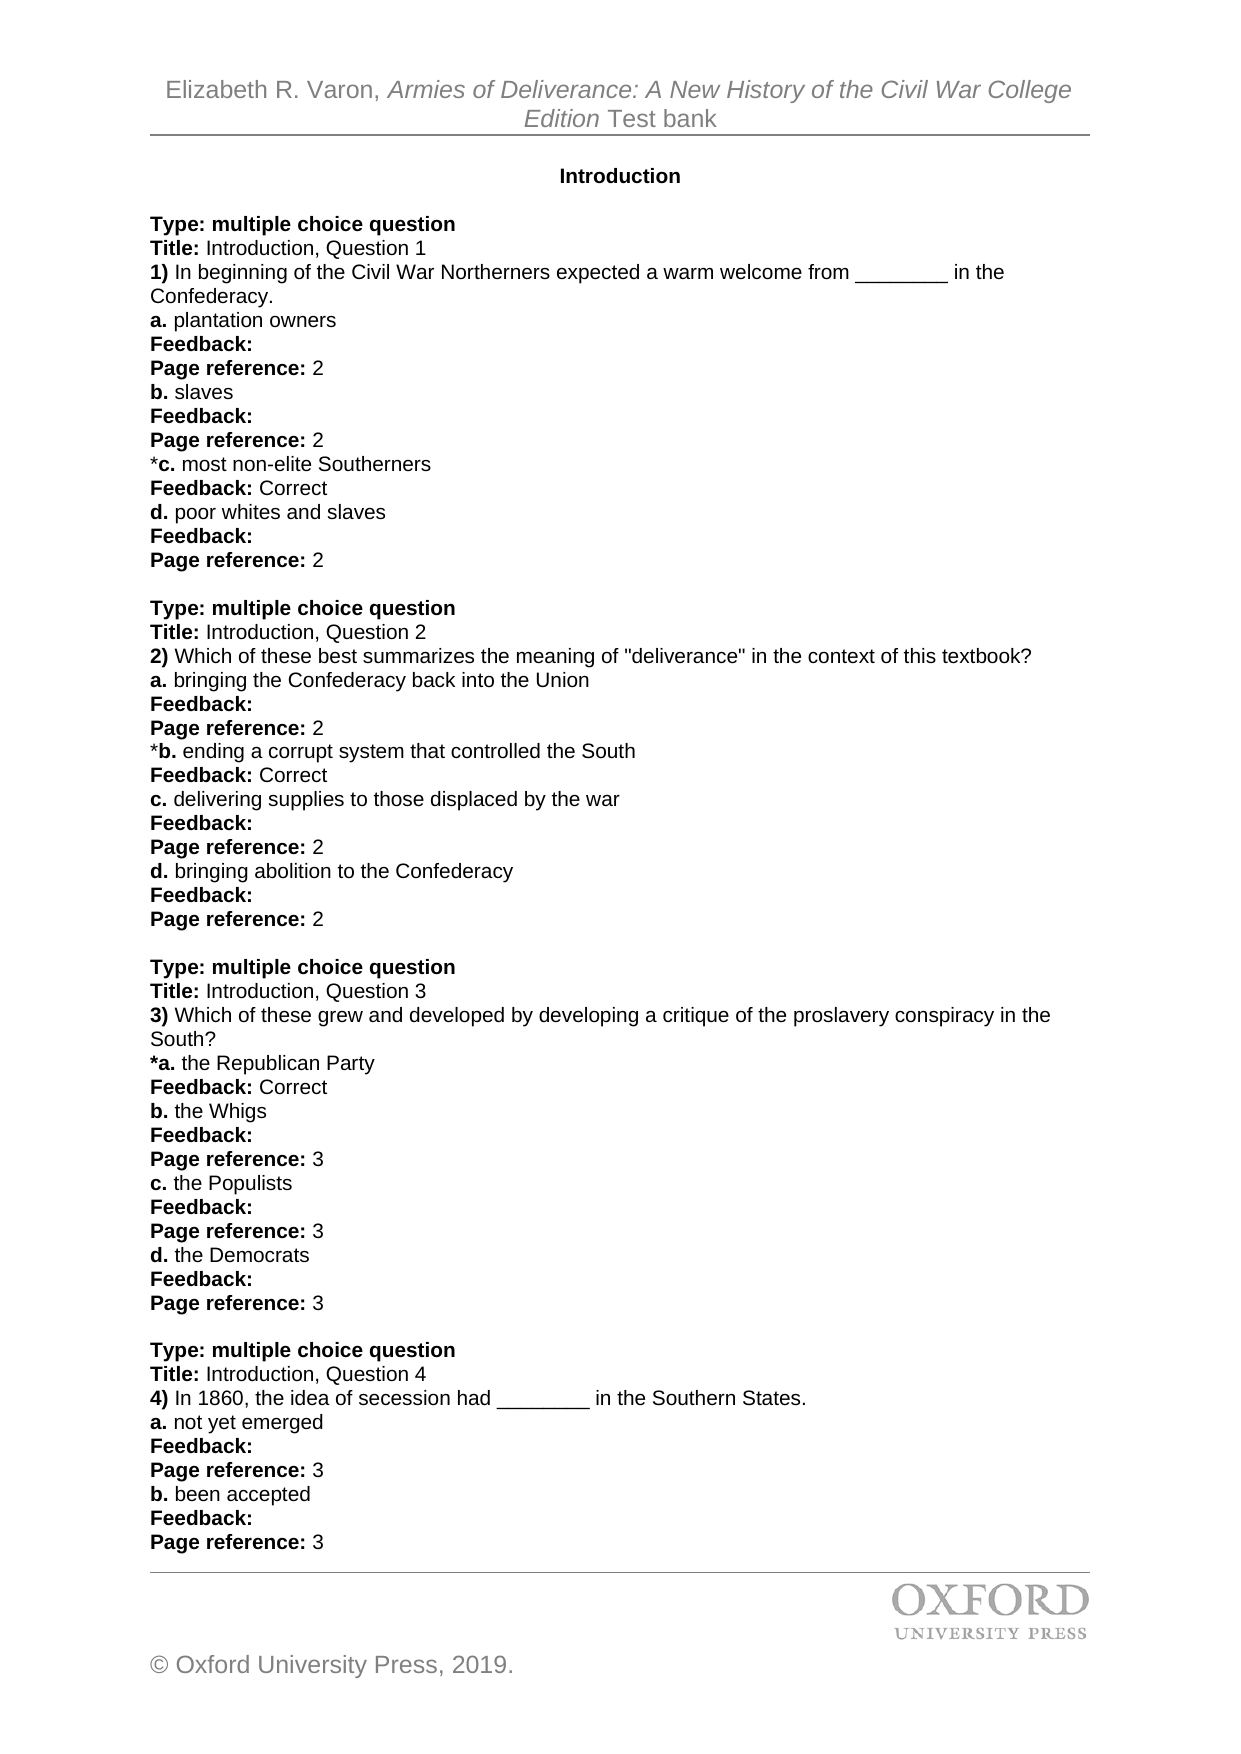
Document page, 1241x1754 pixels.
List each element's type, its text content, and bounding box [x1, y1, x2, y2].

text Feedback: Page reference: 2 [150, 524, 1090, 572]
text Type: multiple choice question [150, 955, 1090, 979]
text Feedback: Page reference: 3 [150, 1266, 1090, 1314]
text Feedback: Page reference: 2 [150, 811, 1090, 859]
text Feedback: Page reference: 3 [150, 1123, 1090, 1171]
text Feedback: Page reference: 3 [150, 1506, 1090, 1554]
text *b. ending a corrupt system that controlled the South [150, 739, 1090, 763]
text Feedback: Page reference: 2 [150, 332, 1090, 380]
text 1) In beginning of the Civil War Northerners expected a warm welcome from ________ in the Confederacy. [150, 260, 1090, 308]
text d. the Democrats [150, 1242, 1090, 1266]
text Title: Introduction, Question 4 [150, 1362, 1090, 1386]
text b. been accepted [150, 1482, 1090, 1506]
text Feedback: Correct d. poor whites and slaves [150, 476, 1090, 524]
text Feedback: Page reference: 2 [150, 691, 1090, 739]
text a. not yet emerged [150, 1410, 1090, 1434]
text *a. the Republican Party [150, 1051, 1090, 1075]
text a. bringing the Confederacy back into the Union [150, 667, 1090, 691]
text c. the Populists [150, 1171, 1090, 1194]
picture [890, 1575, 1091, 1651]
text Feedback: Page reference: 3 [150, 1434, 1090, 1482]
text d. bringing abolition to the Confederacy [150, 859, 1090, 883]
text Title: Introduction, Question 1 [150, 236, 1090, 260]
text Feedback: Page reference: 2 [150, 404, 1090, 452]
text Title: Introduction, Question 3 [150, 979, 1090, 1003]
text Introduction [150, 164, 1090, 188]
text Feedback: Correct c. delivering supplies to those displaced by the war [150, 763, 1090, 811]
text Type: multiple choice question [150, 596, 1090, 619]
text Feedback: Page reference: 2 [150, 883, 1090, 931]
text b. slaves [150, 380, 1090, 404]
text 4) In 1860, the idea of secession had ________ in the Southern States. [150, 1386, 1090, 1410]
text Feedback: Correct b. the Whigs [150, 1075, 1090, 1123]
text a. plantation owners [150, 308, 1090, 332]
text Feedback: Page reference: 3 [150, 1194, 1090, 1242]
text Type: multiple choice question [150, 212, 1090, 236]
text *c. most non-elite Southerners [150, 452, 1090, 476]
text 2) Which of these best summarizes the meaning of "deliverance" in the context of this textbook? [150, 643, 1090, 667]
text Type: multiple choice question [150, 1338, 1090, 1362]
text Title: Introduction, Question 2 [150, 619, 1090, 643]
text 3) Which of these grew and developed by developing a critique of the proslavery conspiracy in the South? [150, 1003, 1090, 1051]
